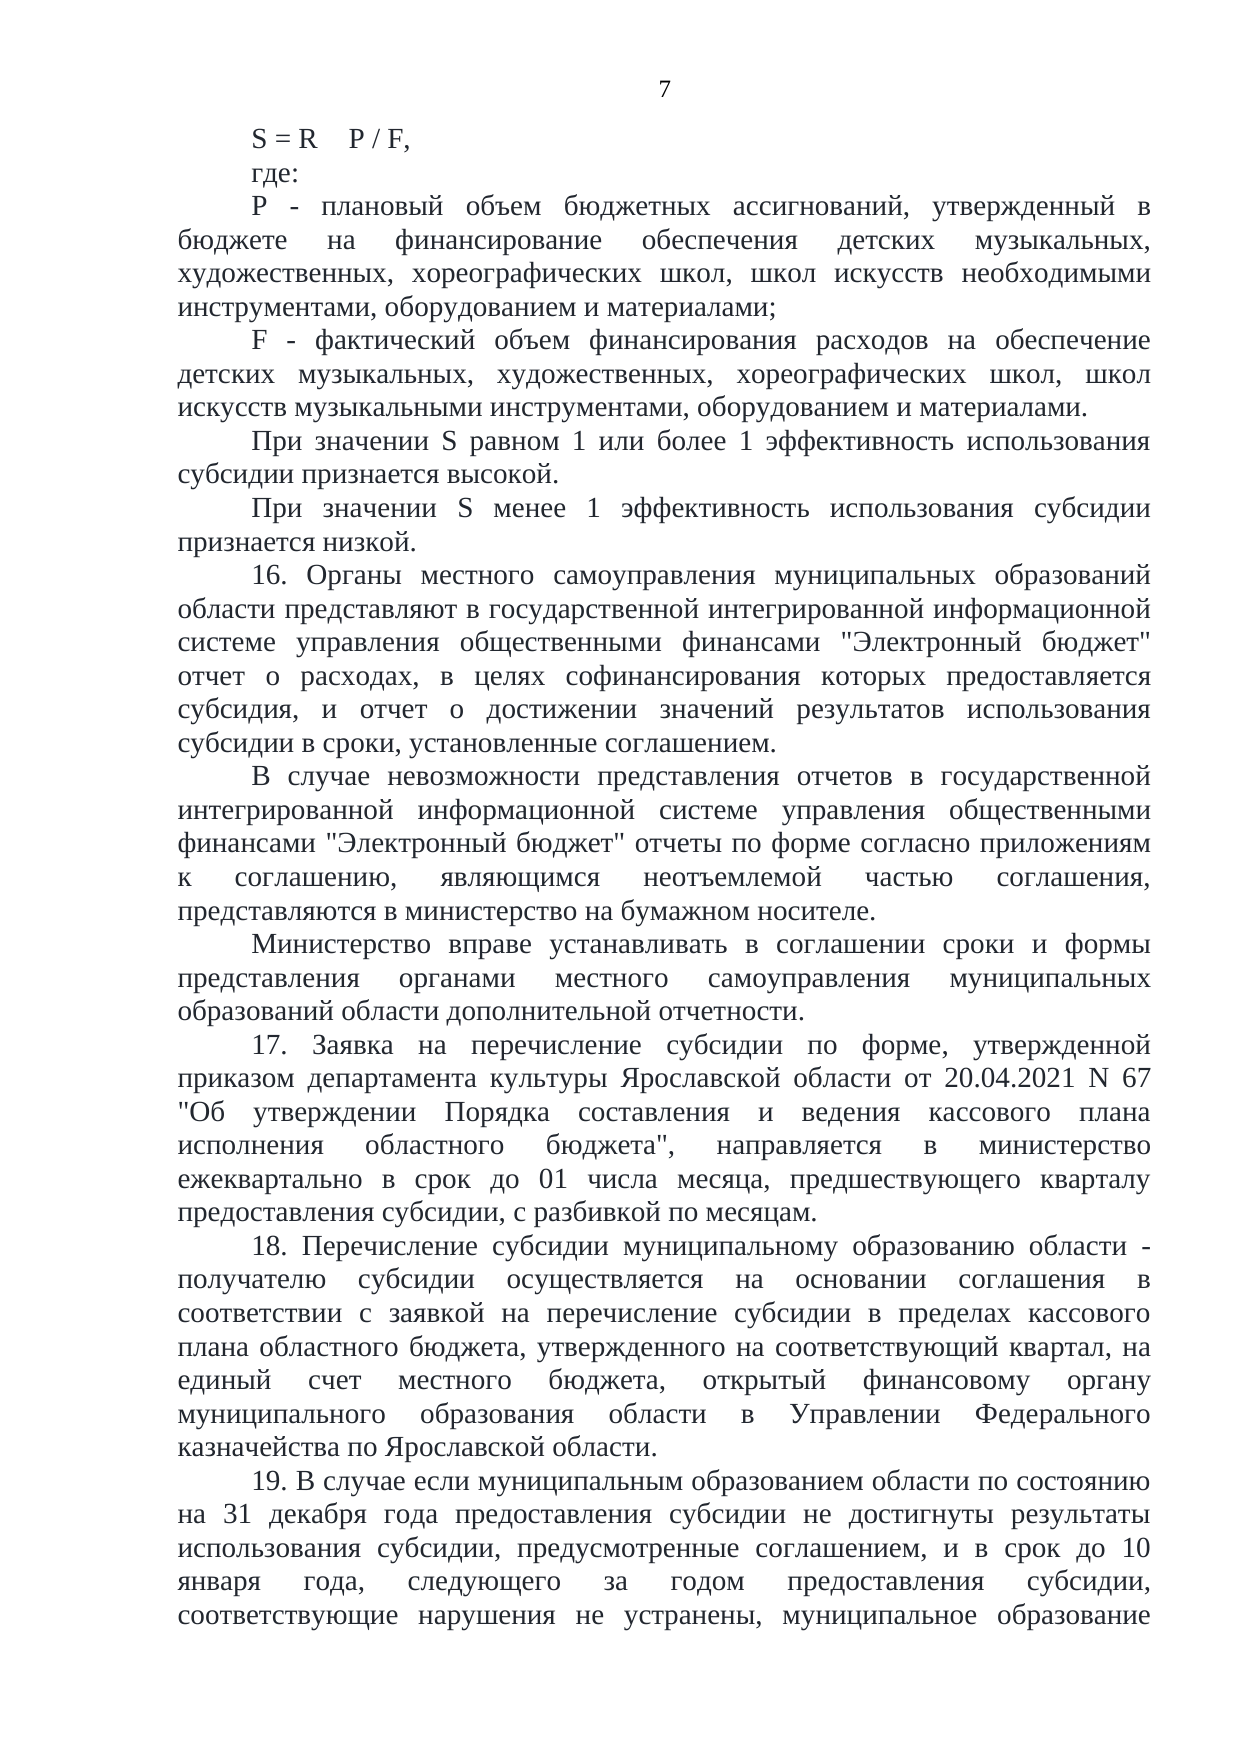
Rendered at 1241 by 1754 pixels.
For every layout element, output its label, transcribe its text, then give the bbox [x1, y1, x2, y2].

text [177, 1463, 1152, 1631]
text 18. Перечисление субсидии муниципальному образованию области - получателю субсидии осуществляется на основании соглашения в соответствии с заявкой на перечисление субсидии в пределах кассового плана областного бюджета, утвержденного на соответствующий квартал, на единый счет местного бюджета, открытый финансовому органу муниципального образования области в Управлении Федерального казначейства по Ярославской области. [177, 1228, 1152, 1463]
text где: [177, 155, 1152, 188]
text При значении S равном 1 или более 1 эффективность использования субсидии признается высокой. [177, 423, 1152, 490]
text S = R P / F, [177, 118, 1152, 155]
text 17. Заявка на перечисление субсидии по форме, утвержденной приказом департамента культуры Ярославской области от 20.04.2021 N 67 "Об утверждении Порядка составления и ведения кассового плана исполнения областного бюджета", направляется в министерство ежеквартально в срок до 01 числа месяца, предшествующего кварталу предоставления субсидии, с разбивкой по месяцам. [177, 1027, 1152, 1228]
text F - фактический объем финансирования расходов на обеспечение детских музыкальных, художественных, хореографических школ, школ искусств музыкальными инструментами, оборудованием и материалами. [177, 322, 1152, 423]
text P - плановый объем бюджетных ассигнований, утвержденный в бюджете на финансирование обеспечения детских музыкальных, художественных, хореографических школ, школ искусств необходимыми инструментами, оборудованием и материалами; [177, 188, 1152, 322]
text Министерство вправе устанавливать в соглашении сроки и формы представления органами местного самоуправления муниципальных образований области дополнительной отчетности. [177, 926, 1152, 1027]
text 16. Органы местного самоуправления муниципальных образований области представляют в государственной интегрированной информационной системе управления общественными финансами "Электронный бюджет" отчет о расходах, в целях софинансирования которых предоставляется субсидия, и отчет о достижении значений результатов использования субсидии в сроки, установленные соглашением. [177, 557, 1152, 758]
text В случае невозможности представления отчетов в государственной интегрированной информационной системе управления общественными финансами "Электронный бюджет" отчеты по форме согласно приложениям к соглашению, являющимся неотъемлемой частью соглашения, представляются в министерство на бумажном носителе. [177, 758, 1152, 926]
text При значении S менее 1 эффективность использования субсидии признается низкой. [177, 490, 1152, 557]
